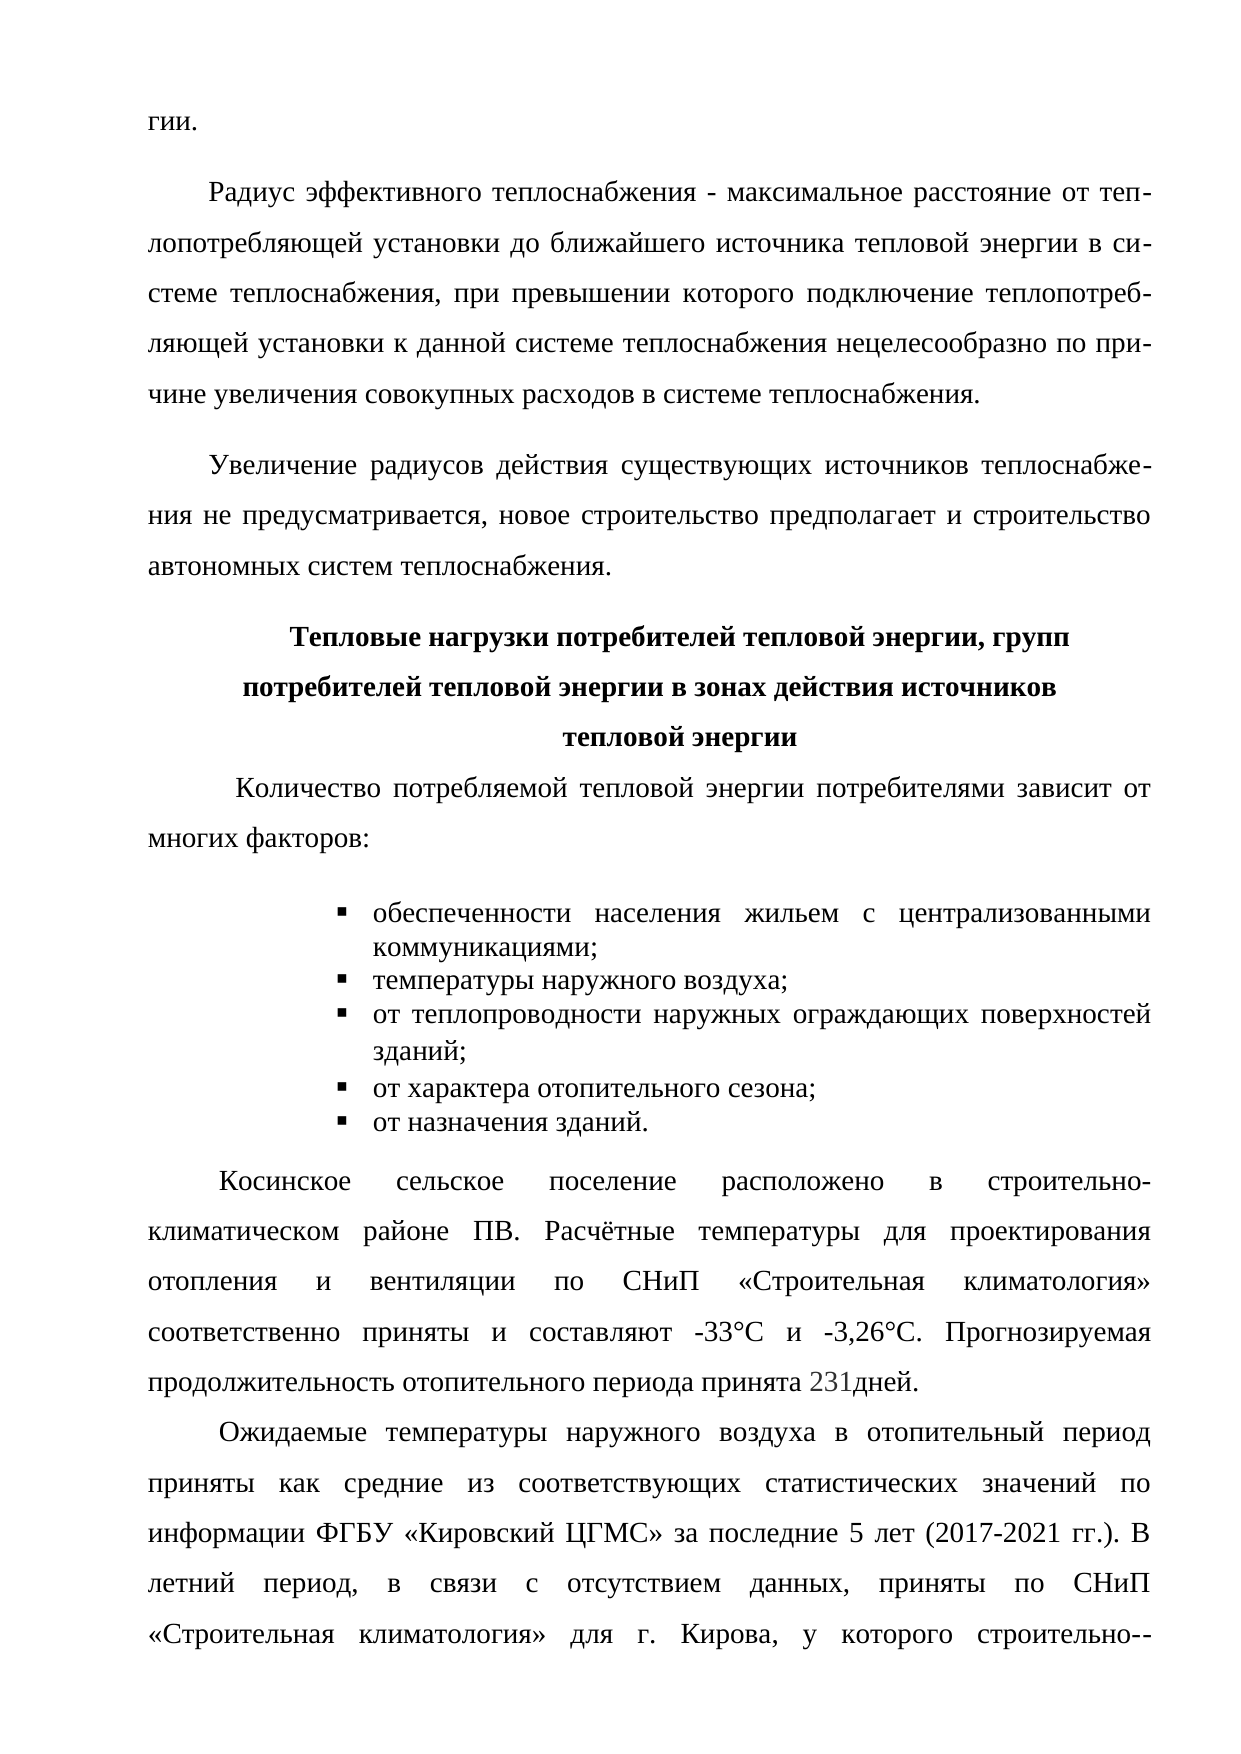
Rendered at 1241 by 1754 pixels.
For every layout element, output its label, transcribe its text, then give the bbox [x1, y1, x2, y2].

text Количество потребляемой тепловой энергии потребителями зависит от многих факторов: [148, 770, 1152, 853]
list от характера отопительного сезона; [335, 1071, 1152, 1104]
text Косинское сельское поселение расположено в строительно-климатическом районе ПВ. Расчётные температуры для проектирования отопления и вентиляции по СНиП «Строительная климатология» соответственно приняты и составляют -33°C и -3,26°С. Прогнозируемая продолжительность отопительного периода принята 231дней. [148, 1163, 1152, 1398]
text тепловой энергии [148, 719, 1152, 753]
list от теплопроводности наружных ограждающих поверхностей зданий; [335, 996, 1152, 1067]
text Радиус эффективного теплоснабжения - максимальное расстояние от теплопотребляющей установки до ближайшего источника тепловой энергии в системе теплоснабжения, при превышении которого подключение теплопотребляющей установки к данной системе теплоснабжения нецелесообразно по причине увеличения совокупных расходов в системе теплоснабжения. [148, 174, 1152, 409]
list обеспеченности населения жильем с централизованными коммуникациями; [335, 895, 1152, 962]
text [148, 103, 1152, 137]
text Тепловые нагрузки потребителей тепловой энергии, групп потребителей тепловой энергии в зонах действия источников [148, 619, 1152, 703]
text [148, 1414, 1152, 1649]
text Увеличение радиусов действия существующих источников теплоснабжения не предусматривается, новое строительство предполагает и строительство автономных систем теплоснабжения. [148, 447, 1152, 581]
list от назначения зданий. [335, 1104, 1152, 1138]
list температуры наружного воздуха; [335, 962, 1152, 996]
